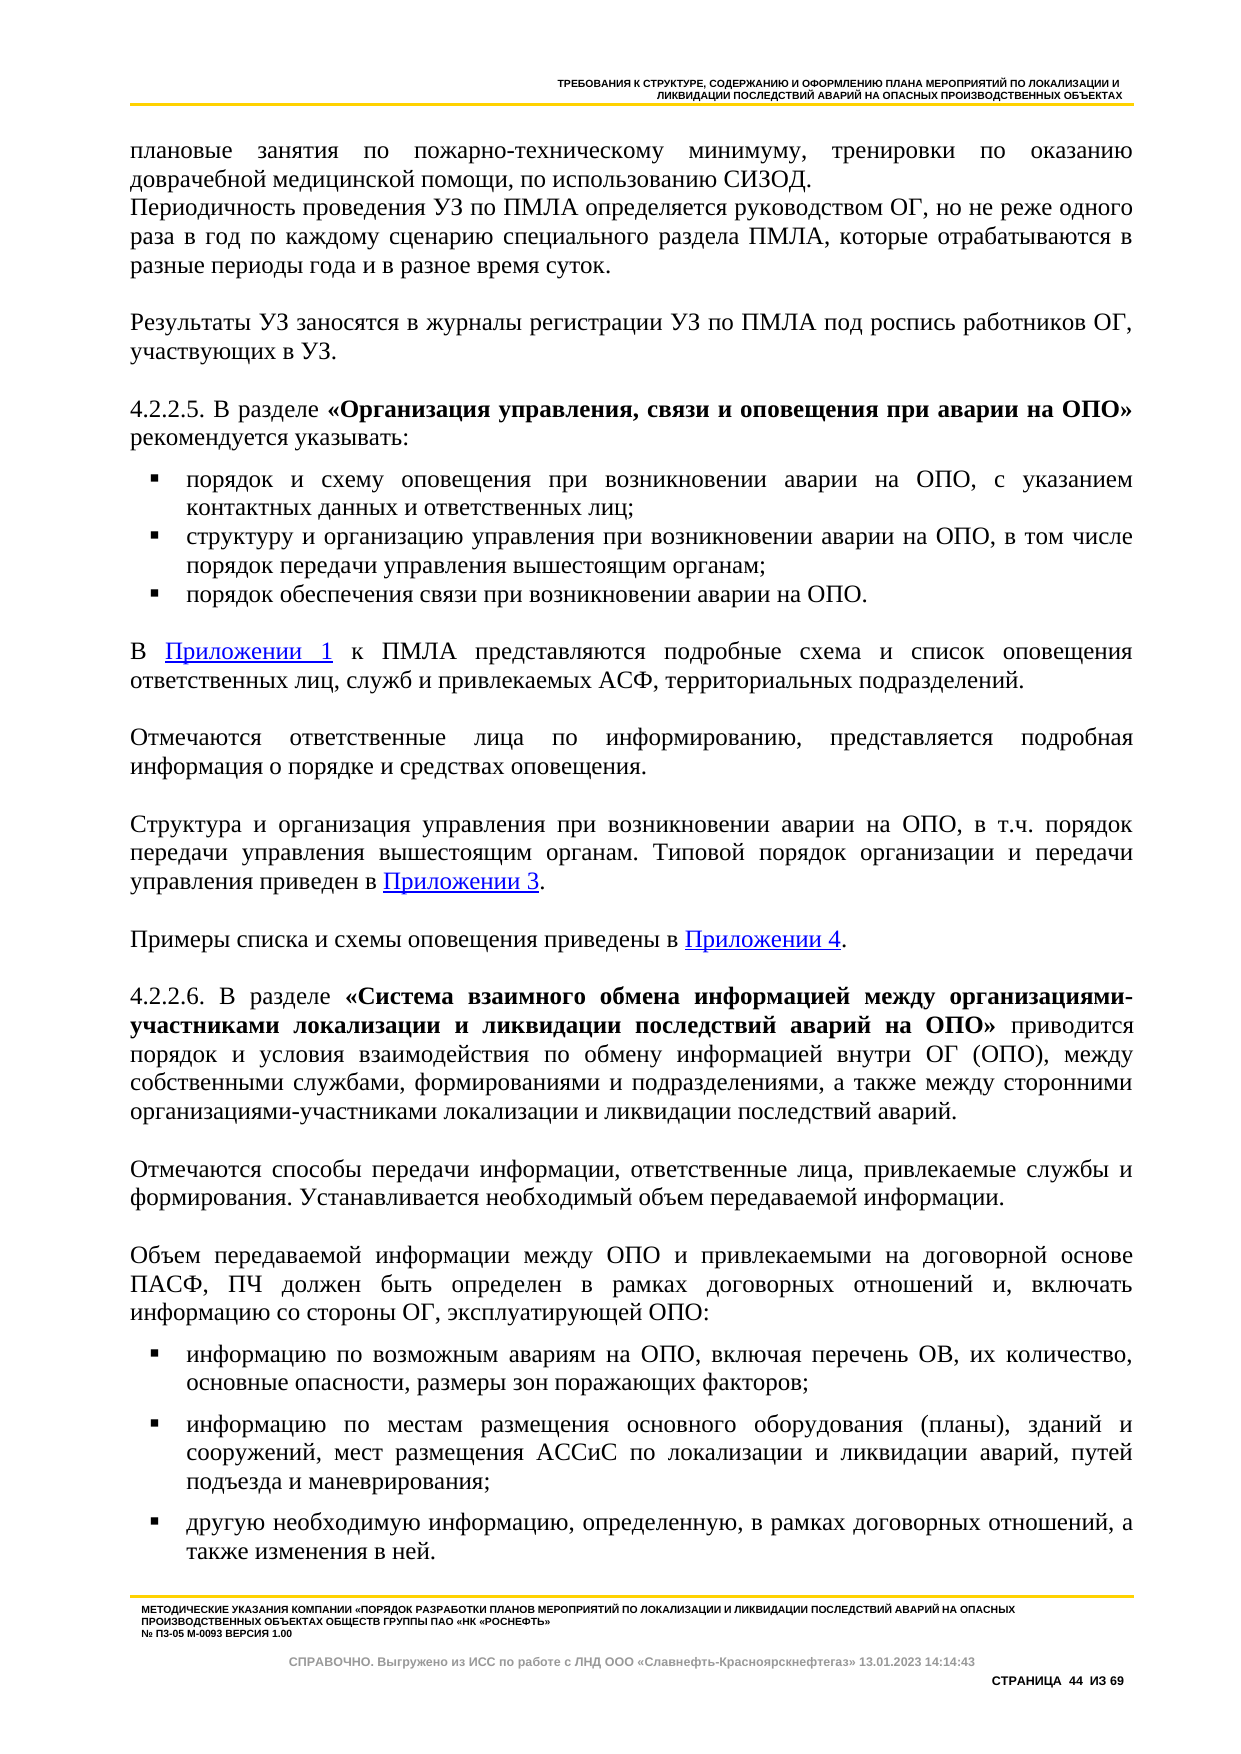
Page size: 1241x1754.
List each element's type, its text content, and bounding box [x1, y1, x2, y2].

list порядок и схему оповещения при возникновении аварии на ОПО, с указанием контактных данных и ответственных лиц; [149, 464, 1134, 521]
text 4.2.2.5. В разделе «Организация управления, связи и оповещения при аварии на ОПО» рекомендуется указывать: [130, 394, 1134, 451]
text В Приложении 1 к ПМЛА представляются подробные схема и список оповещения ответственных лиц, служб и привлекаемых АСФ, территориальных подразделений. [130, 636, 1134, 694]
text Объем передаваемой информации между ОПО и привлекаемыми на договорной основе ПАСФ, ПЧ должен быть определен в рамках договорных отношений и, включать информацию со стороны ОГ, эксплуатирующей ОПО: [130, 1240, 1134, 1326]
text Отмечаются ответственные лица по информированию, представляется подробная информация о порядке и средствах оповещения. [130, 722, 1134, 780]
text информацию по местам размещения основного оборудования (планы), зданий и сооружений, мест размещения АССиС по локализации и ликвидации аварий, путей подъезда и маневрирования; [149, 1409, 1134, 1495]
text Структура и организация управления при возникновении аварии на ОПО, в т.ч. порядок передачи управления вышестоящим органам. Типовой порядок организации и передачи управления приведен в Приложении 3. [130, 809, 1134, 895]
text Отмечаются способы передачи информации, ответственные лица, привлекаемые службы и формирования. Устанавливается необходимый объем передаваемой информации. [130, 1154, 1134, 1211]
list порядок обеспечения связи при возникновении аварии на ОПО. [149, 579, 1134, 607]
text Примеры списка и схемы оповещения приведены в Приложении 4. [130, 924, 1134, 952]
list структуру и организацию управления при возникновении аварии на ОПО, в том числе порядок передачи управления вышестоящим органам; [149, 521, 1134, 579]
text информацию по возможным авариям на ОПО, включая перечень ОВ, их количество, основные опасности, размеры зон поражающих факторов; [149, 1339, 1134, 1396]
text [130, 135, 1134, 192]
text другую необходимую информацию, определенную, в рамках договорных отношений, а также изменения в ней. [149, 1507, 1134, 1565]
text 4.2.2.6. В разделе «Система взаимного обмена информацией между организациями-участниками локализации и ликвидации последствий аварий на ОПО» приводится порядок и условия взаимодействия по обмену информацией внутри ОГ (ОПО), между собственными службами, формированиями и подразделениями, а также между сторонними организациями-участниками локализации и ликвидации последствий аварий. [130, 981, 1134, 1125]
text Периодичность проведения УЗ по ПМЛА определяется руководством ОГ, но не реже одного раза в год по каждому сценарию специального раздела ПМЛА, которые отрабатываются в разные периоды года и в разное время суток. [130, 192, 1134, 279]
text Результаты УЗ заносятся в журналы регистрации УЗ по ПМЛА под роспись работников ОГ, участвующих в УЗ. [130, 307, 1134, 365]
